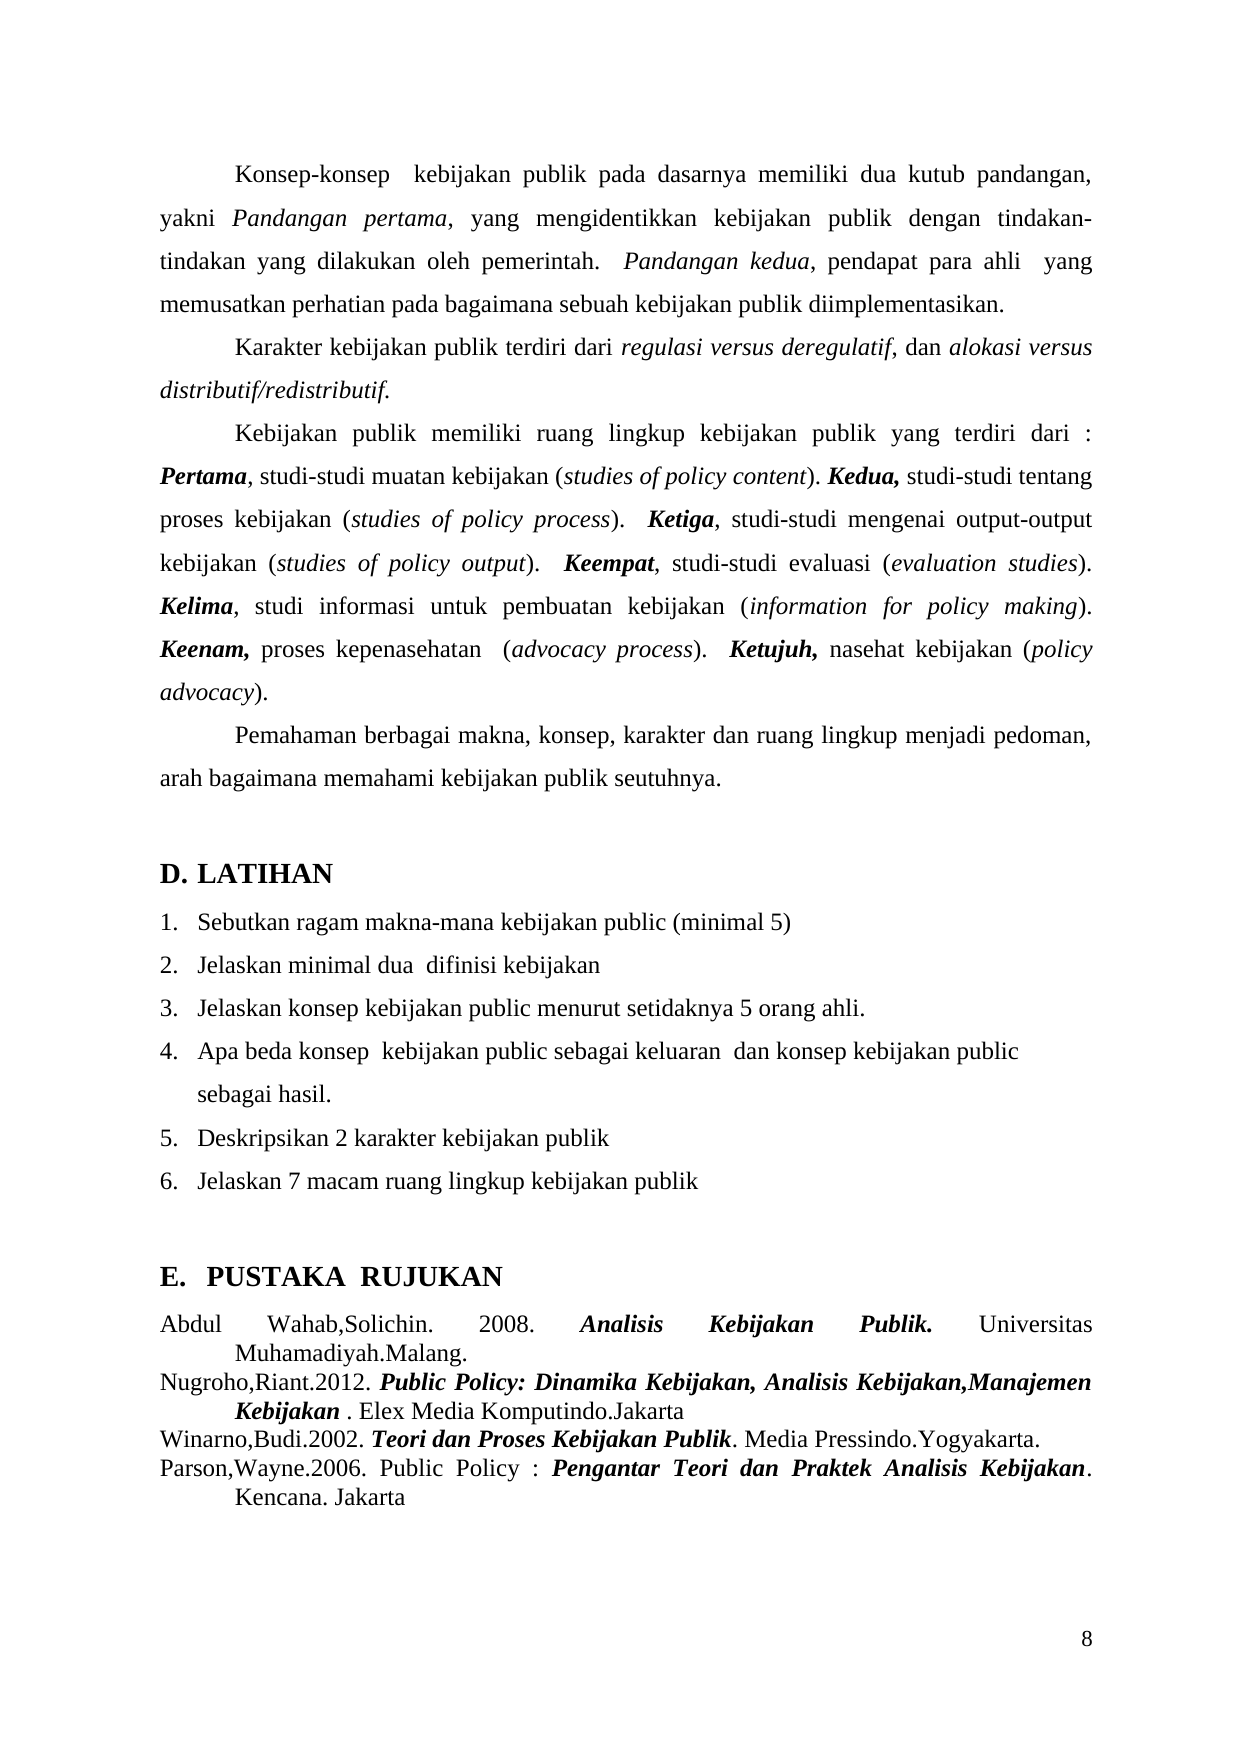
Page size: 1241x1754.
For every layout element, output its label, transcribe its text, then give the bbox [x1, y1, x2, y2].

list Sebutkan ragam makna-mana kebijakan public (minimal 5) [159, 907, 1092, 936]
list Deskripsikan 2 karakter kebijakan publik [159, 1123, 1092, 1151]
list LATIHAN [159, 857, 1092, 890]
text Parson,Wayne.2006. Public Policy : Pengantar Teori dan Praktek Analisis Kebijakan. Kencana. Jakarta [159, 1453, 1092, 1511]
text Karakter kebijakan publik terdiri dari regulasi versus deregulatif, dan alokasi versus distributif/redistributif. [159, 332, 1092, 404]
text Winarno,Budi.2002. Teori dan Proses Kebijakan Publik. Media Pressindo.Yogyakarta. [159, 1424, 1092, 1453]
list Jelaskan minimal dua difinisi kebijakan [159, 950, 1092, 979]
list Apa beda konsep kebijakan public sebagai keluaran dan konsep kebijakan public sebagai hasil. [159, 1036, 1092, 1108]
list Jelaskan konsep kebijakan public menurut setidaknya 5 orang ahli. [159, 993, 1092, 1022]
text Abdul Wahab,Solichin. 2008. Analisis Kebijakan Publik. Universitas Muhamadiyah.Malang. [159, 1309, 1092, 1367]
list Jelaskan 7 macam ruang lingkup kebijakan publik [159, 1166, 1092, 1194]
text Nugroho,Riant.2012. Public Policy: Dinamika Kebijakan, Analisis Kebijakan,Manajemen Kebijakan . Elex Media Komputindo.Jakarta [159, 1367, 1092, 1424]
text Konsep-konsep kebijakan publik pada dasarnya memiliki dua kutub pandangan, yakni Pandangan pertama, yang mengidentikkan kebijakan publik dengan tindakan-tindakan yang dilakukan oleh pemerintah. Pandangan kedua, pendapat para ahli yang memusatkan perhatian pada bagaimana sebuah kebijakan publik diimplementasikan. [159, 159, 1092, 318]
text Kebijakan publik memiliki ruang lingkup kebijakan publik yang terdiri dari : Pertama, studi-studi muatan kebijakan (studies of policy content). Kedua, studi-studi tentang proses kebijakan (studies of policy process). Ketiga, studi-studi mengenai output-output kebijakan (studies of policy output). Keempat, studi-studi evaluasi (evaluation studies). Kelima, studi informasi untuk pembuatan kebijakan (information for policy making). Keenam, proses kepenasehatan (advocacy process). Ketujuh, nasehat kebijakan (policy advocacy). [159, 418, 1092, 706]
text Pemahaman berbagai makna, konsep, karakter dan ruang lingkup menjadi pedoman, arah bagaimana memahami kebijakan publik seutuhnya. [159, 720, 1092, 792]
list PUSTAKA RUJUKAN [159, 1259, 1092, 1293]
